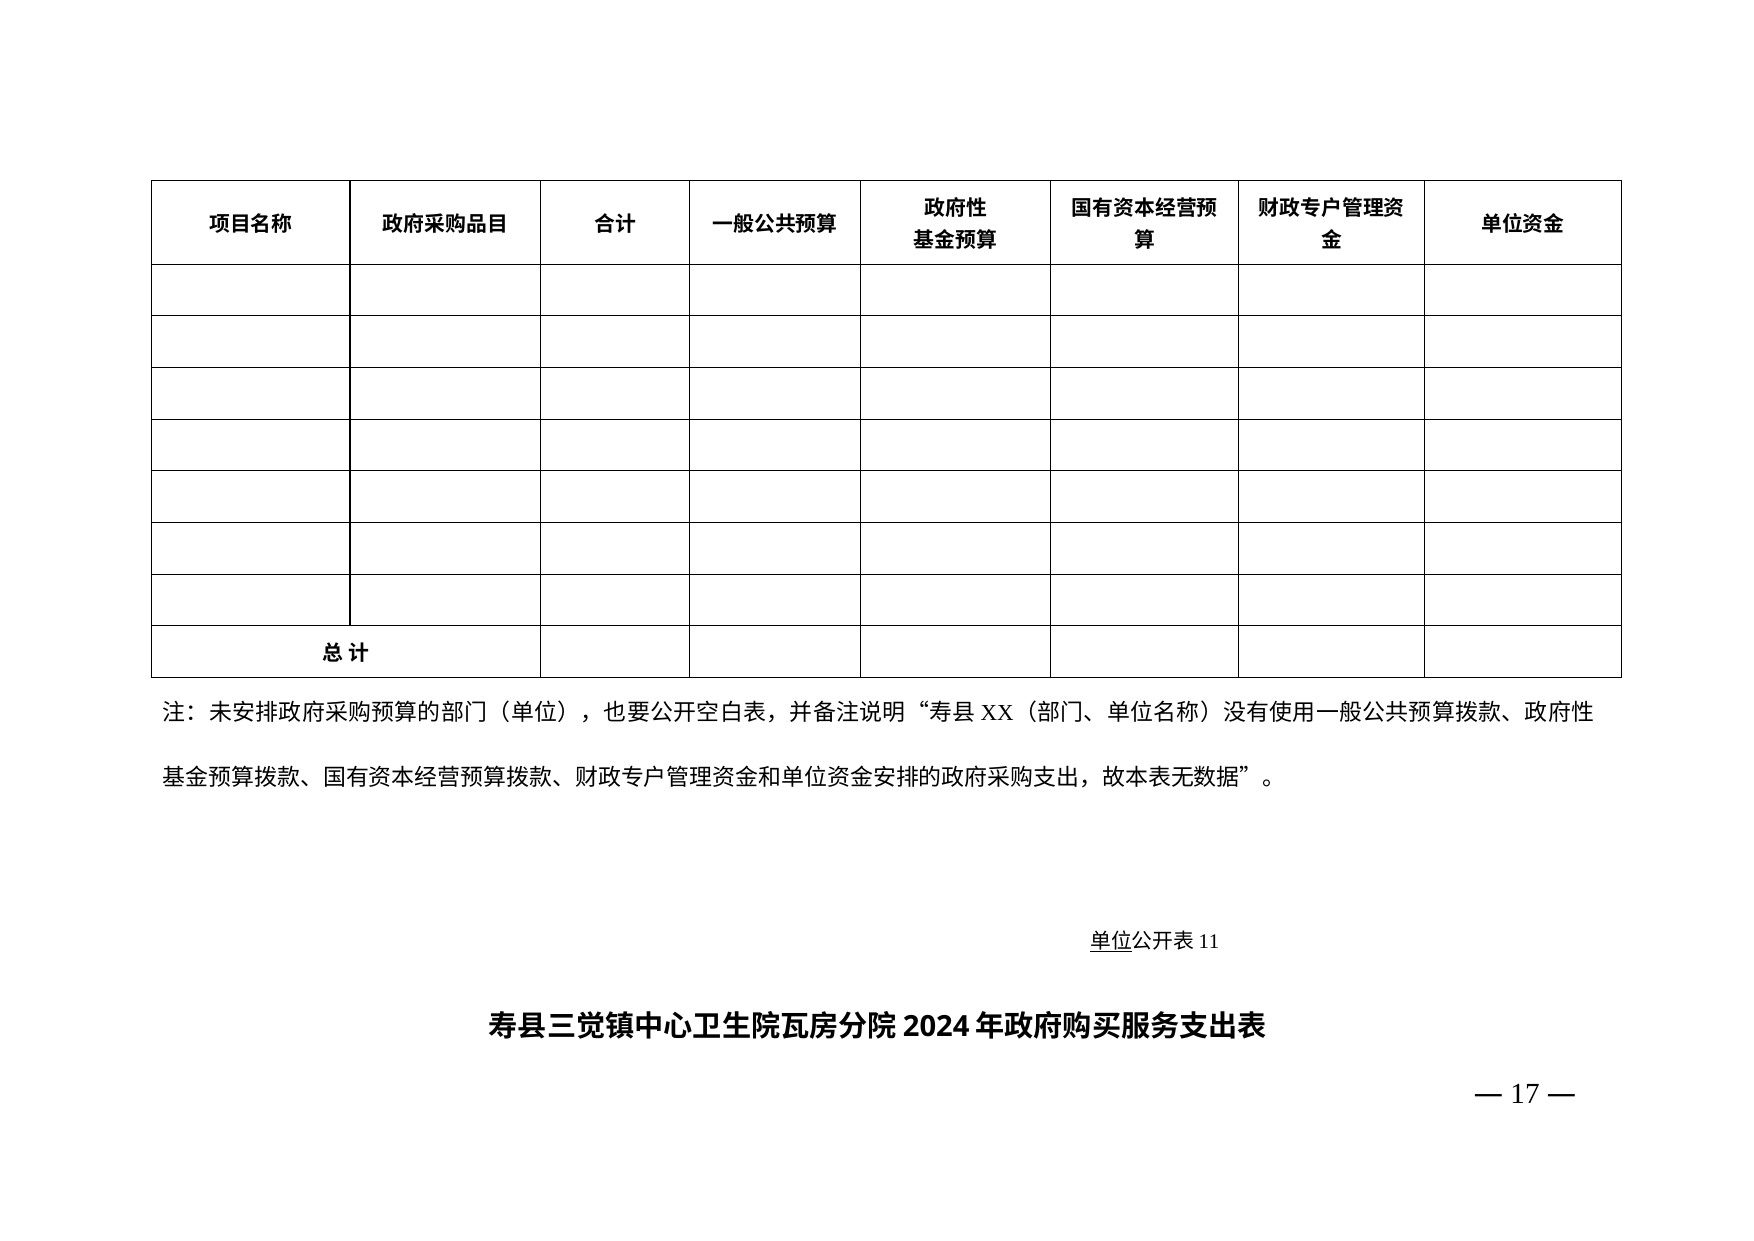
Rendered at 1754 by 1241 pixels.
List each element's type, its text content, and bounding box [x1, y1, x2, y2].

table_cell [1425, 265, 1621, 315]
table_cell [1051, 471, 1238, 522]
table_cell [1425, 575, 1621, 625]
table_cell [541, 420, 689, 470]
table_cell 政府性 基金预算 [861, 181, 1050, 263]
table_cell [690, 471, 860, 522]
table_cell [1425, 523, 1621, 573]
table_cell [690, 626, 860, 677]
table_cell [1051, 368, 1238, 418]
table_cell [1051, 265, 1238, 315]
table_cell [861, 626, 1050, 677]
text 注：未安排政府采购预算的部门（单位），也要公开空白表，并备注说明“寿县XX（部门、单位名称）没有使用一般公共预算拨款、政府性基金预算拨款、国有资本经营预算拨款、财政专户管理资金和单位资金安排的政府采购支出，故本表无数据”。 [162, 678, 1594, 808]
table_cell [861, 265, 1050, 315]
table_cell [1239, 420, 1424, 470]
table_cell 单位资金 [1425, 181, 1621, 263]
table_cell [1425, 368, 1621, 418]
table_cell [1051, 523, 1238, 573]
table_cell [1425, 316, 1621, 367]
table_cell 一般公共预算 [690, 181, 860, 263]
table_cell [690, 523, 860, 573]
table_cell [1051, 316, 1238, 367]
table_cell [541, 368, 689, 418]
table_cell [861, 316, 1050, 367]
table_cell [541, 523, 689, 573]
table_cell [1239, 265, 1424, 315]
table_cell [152, 265, 349, 315]
table_cell [1239, 316, 1424, 367]
table_cell [690, 575, 860, 625]
table_cell [1425, 471, 1621, 522]
table_cell [351, 316, 540, 367]
table_cell [1239, 575, 1424, 625]
table_cell [152, 316, 349, 367]
table_cell [861, 575, 1050, 625]
table_cell 总 计 [152, 626, 540, 677]
table_cell [541, 316, 689, 367]
table_cell 项目名称 [152, 181, 349, 263]
text 单位公开表11 [162, 902, 1594, 960]
table_cell [861, 420, 1050, 470]
table_cell [351, 420, 540, 470]
table_cell [690, 368, 860, 418]
table_cell [1425, 626, 1621, 677]
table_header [165, 990, 1591, 1058]
table_cell [541, 471, 689, 522]
table_cell 政府采购品目 [351, 181, 540, 263]
table_cell [152, 368, 349, 418]
table_cell [351, 265, 540, 315]
table_cell [152, 575, 349, 625]
table_cell [1239, 626, 1424, 677]
table_cell 国有资本经营预算 [1051, 181, 1238, 263]
table_cell [152, 471, 349, 522]
table_cell [1239, 523, 1424, 573]
table_cell [351, 471, 540, 522]
table_cell [541, 265, 689, 315]
table_cell [1239, 471, 1424, 522]
table_cell [690, 420, 860, 470]
table_cell 财政专户管理资金 [1239, 181, 1424, 263]
table_cell [1051, 575, 1238, 625]
table_cell [1425, 420, 1621, 470]
table_cell [1051, 626, 1238, 677]
table_cell [152, 523, 349, 573]
table_cell [351, 368, 540, 418]
table_cell [690, 265, 860, 315]
table_cell [1051, 420, 1238, 470]
table_cell [1239, 368, 1424, 418]
table_cell [690, 316, 860, 367]
table_cell [861, 471, 1050, 522]
table_cell [541, 626, 689, 677]
table_cell [351, 575, 540, 625]
table_cell 合计 [541, 181, 689, 263]
table_cell [152, 420, 349, 470]
table_cell [351, 523, 540, 573]
table_cell [861, 523, 1050, 573]
table_cell [861, 368, 1050, 418]
table_cell [541, 575, 689, 625]
